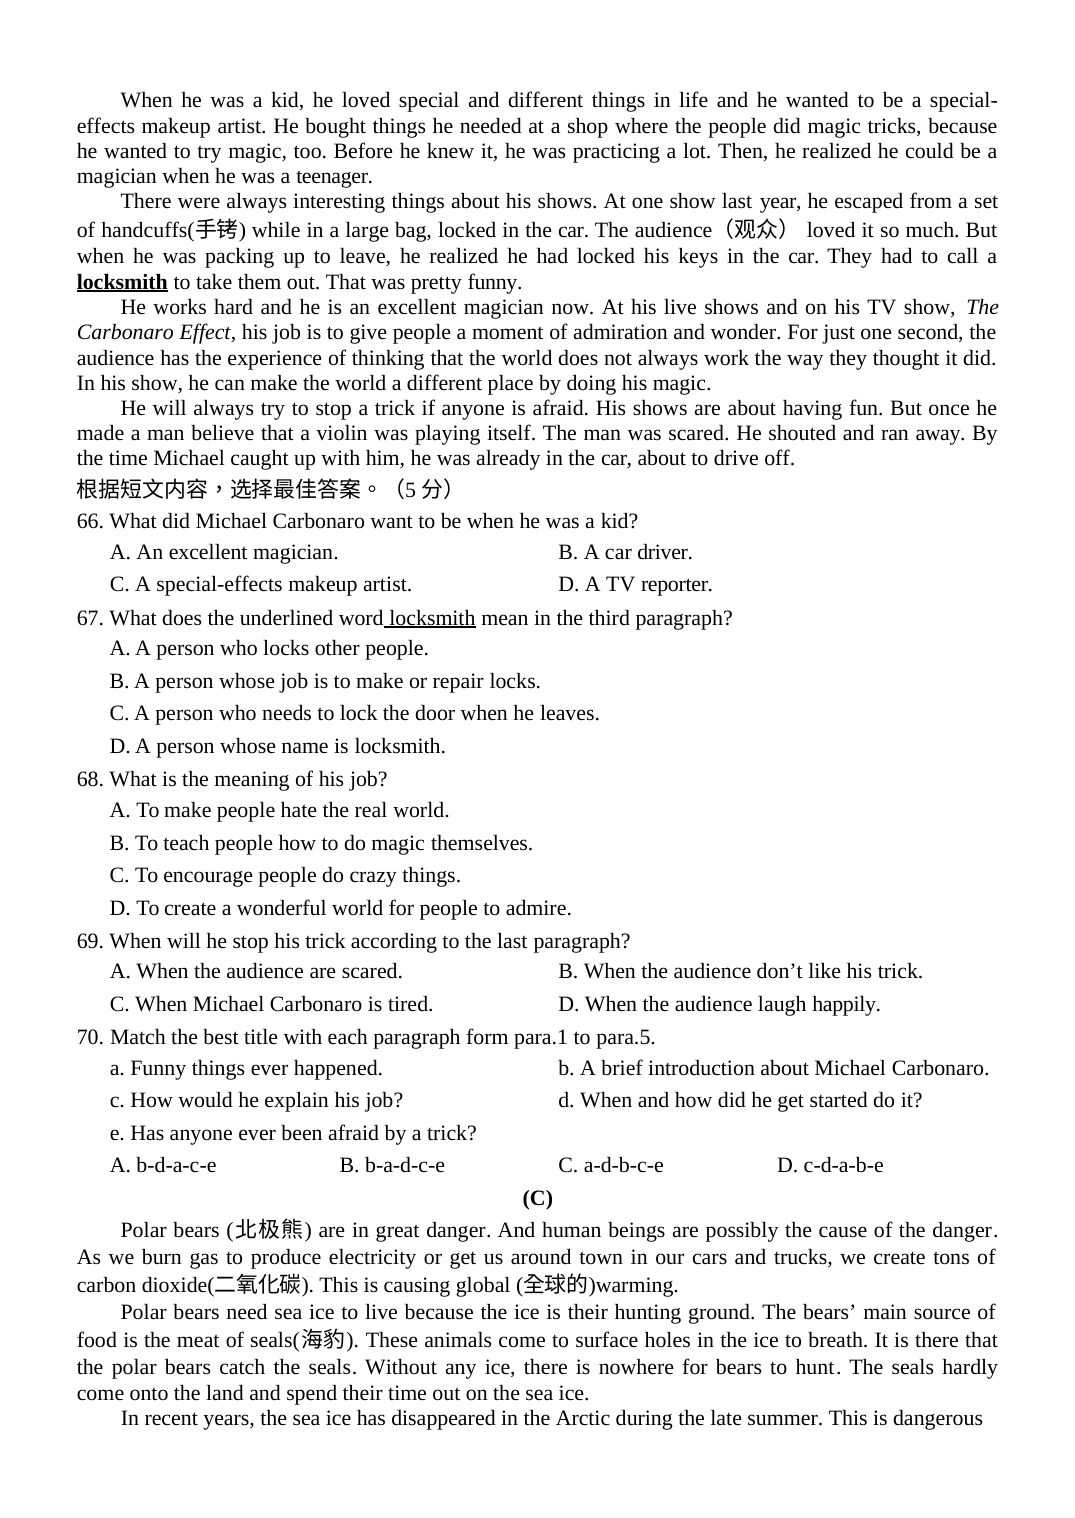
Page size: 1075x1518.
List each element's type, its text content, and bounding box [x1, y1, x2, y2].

text A. An excellent magician. B. A car driver. [109, 539, 1031, 564]
list What does the underlined word locksmith mean in the third paragraph? [77, 605, 1031, 630]
list Match the best title with each paragraph form para.1 to para.5. [77, 1024, 1031, 1049]
text 根据短文内容，选择最佳答案。（5 分） [77, 474, 1031, 504]
text He will always try to stop a trick if anyone is afraid. His shows are about having fun. But once he made a man believe that a violin was playing itself. The man was scared. He shouted and ran away. By the time Michael caught up with him, he was already in the car, about to drive off. [77, 395, 998, 471]
list A person who locks other people. [109, 635, 1031, 661]
list What did Michael Carbonaro want to be when he was a kid? [77, 508, 1031, 533]
list A person whose name is locksmith. [109, 733, 1031, 758]
text c. How would he explain his job? d. When and how did he get started do it? [109, 1087, 1031, 1113]
list A person who needs to lock the door when he leaves. [109, 700, 1031, 726]
text C. When Michael Carbonaro is tired. D. When the audience laugh happily. [109, 991, 1031, 1016]
subtitle (C) [69, 1185, 1006, 1210]
list When will he stop his trick according to the last paragraph? [77, 928, 1031, 953]
list To create a wonderful world for people to admire. [109, 894, 1031, 920]
text Polar bears need sea ice to live because the ice is their hunting ground. The bears’ main source of food is the meat of seals(海豹). These animals come to surface holes in the ice to breath. It is there that the polar bears catch the seals. Without any ice, there is nowhere for bears to hunt. The seals hardly come onto the land and spend their time out on the sea ice. [77, 1299, 998, 1405]
text He works hard and he is an excellent magician now. At his live shows and on his TV show, The Carbonaro Effect, his job is to give people a moment of admiration and wonder. For just one second, the audience has the experience of thinking that the world does not always work the way they thought it did. In his show, he can make the world a different place by doing his magic. [77, 294, 999, 395]
text Polar bears (北极熊) are in great danger. And human beings are possibly the cause of the danger. As we burn gas to produce electricity or get us around town in our cars and trucks, we create tons of carbon dioxide(二氧化碳). This is causing global (全球的)warming. [77, 1214, 998, 1299]
text In recent years, the sea ice has disappeared in the Arctic during the late summer. This is dangerous [121, 1405, 1031, 1430]
text There were always interesting things about his shows. At one show last year, he escaped from a set of handcuffs(手铐) while in a large bag, locked in the car. The audience（观众） loved it so much. But when he was packing up to leave, he realized he had locked his keys in the car. They had to call a locksmith to take them out. That was pretty funny. [77, 188, 998, 294]
text a. Funny things ever happened. b. A brief introduction about Michael Carbonaro. [109, 1055, 1031, 1080]
list What is the meaning of his job? [77, 766, 1031, 792]
list A person whose job is to make or repair locks. [109, 668, 1031, 693]
list To make people hate the real world. [109, 797, 1031, 822]
list To encourage people do crazy things. [109, 862, 1031, 887]
text C. A special-effects makeup artist. D. A TV reporter. [109, 571, 1031, 597]
text e. Has anyone ever been afraid by a trick? [109, 1120, 1031, 1145]
list To teach people how to do magic themselves. [109, 829, 1031, 855]
text A. When the audience are scared. B. When the audience don’t like his trick. [109, 958, 1031, 984]
text When he was a kid, he loved special and different things in life and he wanted to be a special-effects makeup artist. He bought things he needed at a shop where the people did magic tricks, because he wanted to try magic, too. Before he knew it, he was practicing a lot. Then, he realized he could be a magician when he was a teenager. [77, 87, 998, 188]
text A. b-d-a-c-e B. b-a-d-c-e C. a-d-b-c-e D. c-d-a-b-e [109, 1152, 1031, 1178]
